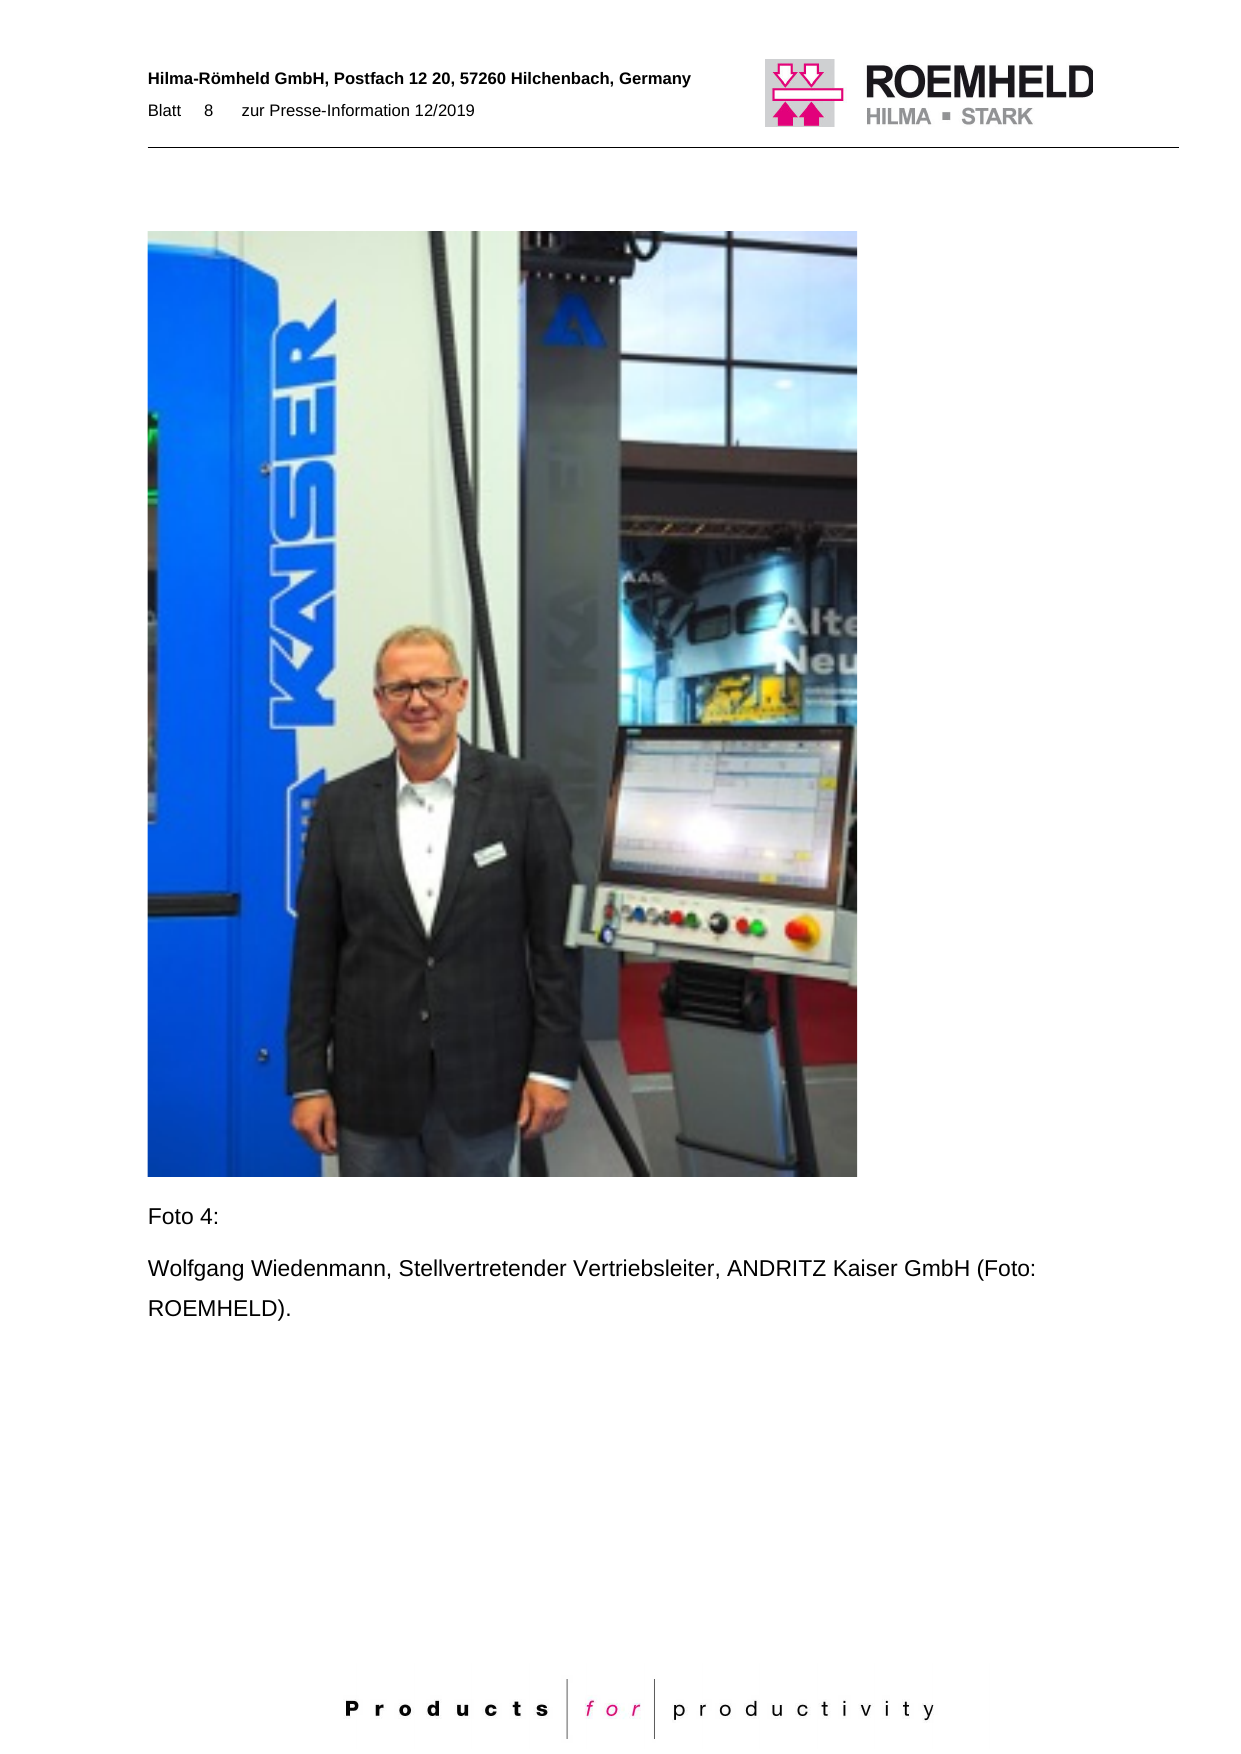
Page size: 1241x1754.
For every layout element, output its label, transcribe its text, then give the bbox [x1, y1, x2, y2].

picture [147, 231, 858, 1177]
text Wolfgang Wiedenmann, Stellvertretender Vertriebsleiter, ANDRITZ Kaiser GmbH (Foto: ROEMHELD). [148, 1255, 1162, 1321]
text Foto 4: [148, 1203, 1162, 1230]
picture [299, 1663, 990, 1749]
picture [763, 59, 1093, 126]
